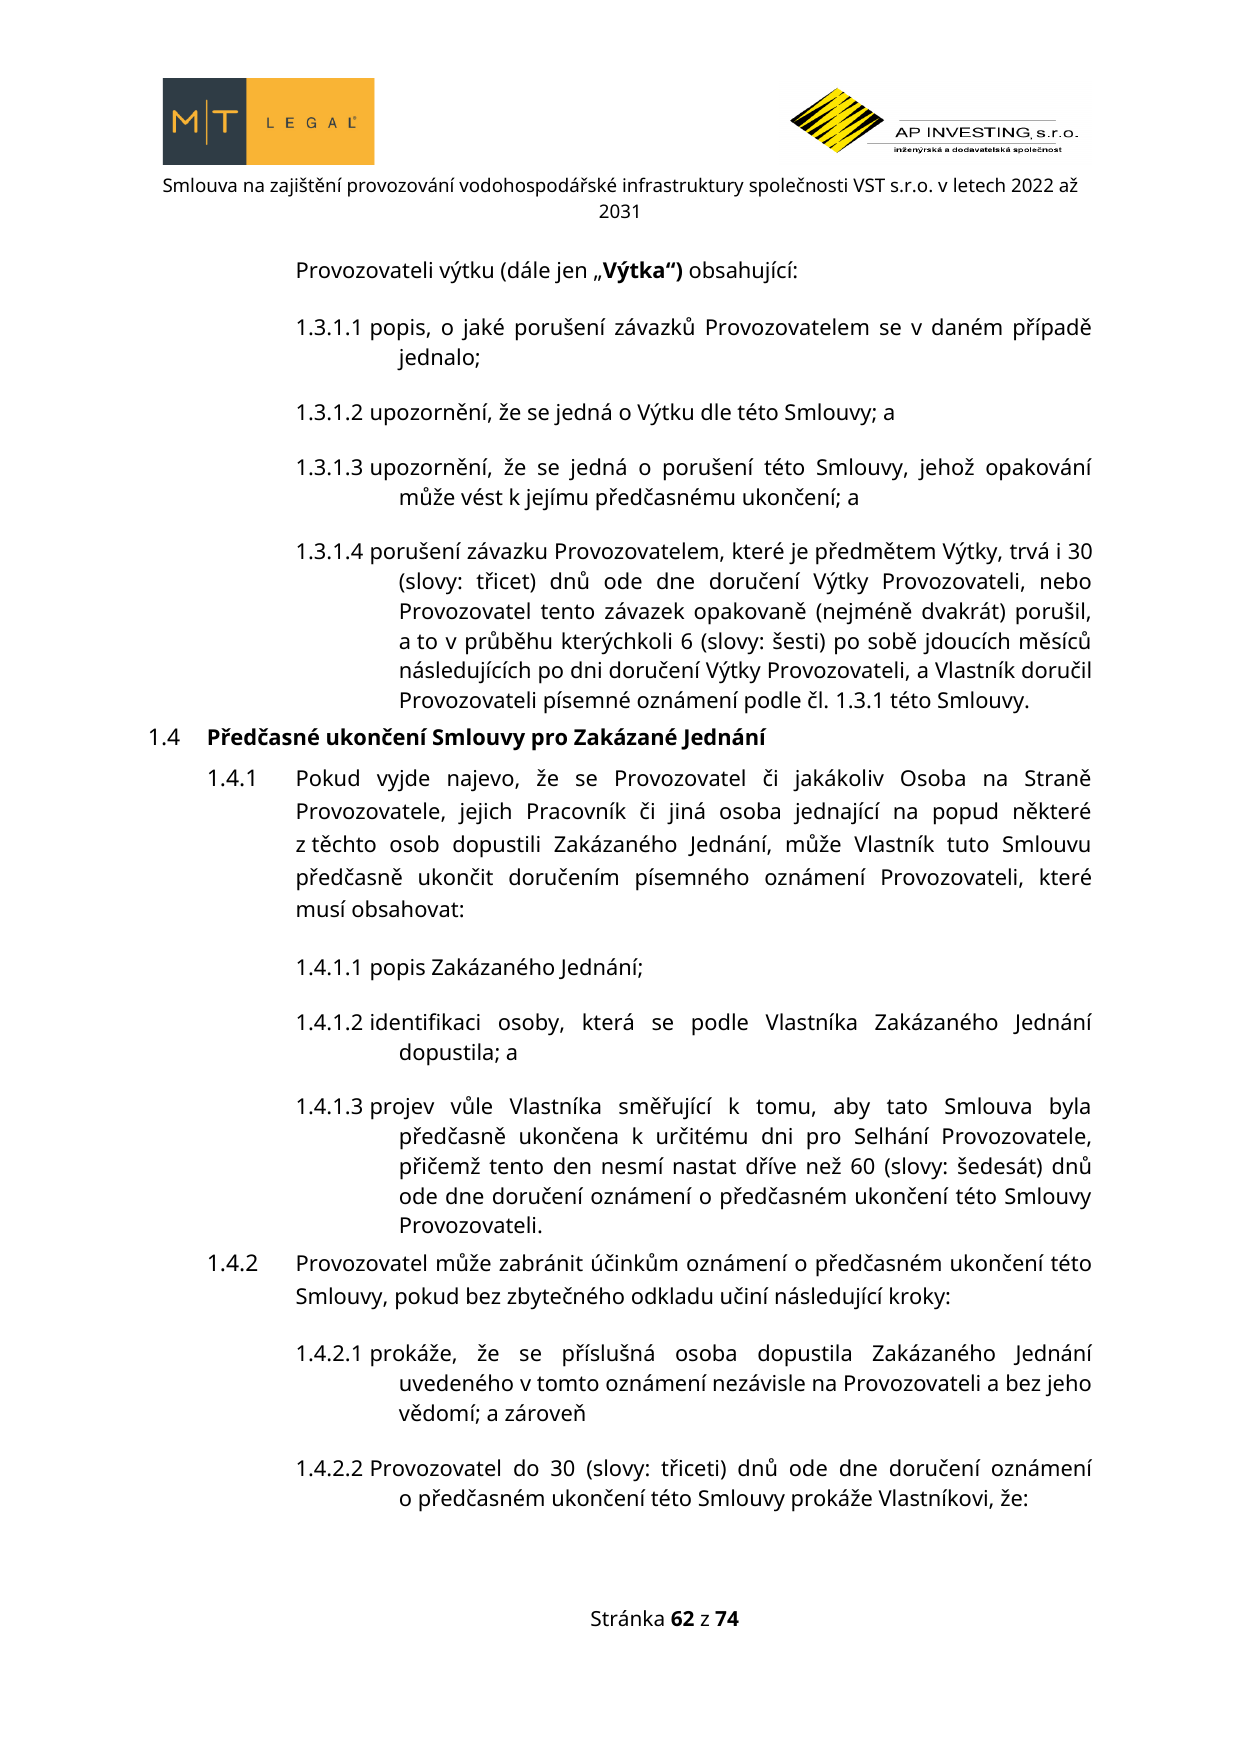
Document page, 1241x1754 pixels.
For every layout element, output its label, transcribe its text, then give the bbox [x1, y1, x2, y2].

subtitle Provozovatel do 30 (slovy: třiceti) dnů ode dne doručení oznámení o předčasném ukončení této Smlouvy prokáže Vlastníkovi, že: [295, 1453, 1093, 1512]
picture [778, 80, 1093, 165]
subtitle popis, o jaké porušení závazků Provozovatelem se v daném případě jednalo; [295, 312, 1093, 372]
subtitle identifikaci osoby, která se podle Vlastníka Zakázaného Jednání dopustila; a [295, 1007, 1093, 1066]
subtitle Provozovatel může zabránit účinkům oznámení o předčasném ukončení této Smlouvy, pokud bez zbytečného odkladu učiní následující kroky: [207, 1247, 1093, 1311]
subtitle popis Zakázaného Jednání; [295, 952, 1093, 982]
text Předčasné ukončení Smlouvy pro Zakázané Jednání [148, 721, 1093, 753]
subtitle projev vůle Vlastníka směřující k tomu, aby tato Smlouva byla předčasně ukončena k určitému dni pro Selhání Provozovatele, přičemž tento den nesmí nastat dříve než 60 (slovy: šedesát) dnů ode dne doručení oznámení o předčasném ukončení této Smlouvy Provozovateli. [295, 1091, 1093, 1240]
subtitle Pokud vyjde najevo, že se Provozovatel či jakákoliv Osoba na Straně Provozovatele, jejich Pracovník či jiná osoba jednající na popud některé z těchto osob dopustili Zakázaného Jednání, může Vlastník tuto Smlouvu předčasně ukončit doručením písemného oznámení Provozovateli, které musí obsahovat: [207, 762, 1093, 924]
subtitle upozornění, že se jedná o Výtku dle této Smlouvy; a [295, 397, 1093, 427]
subtitle porušení závazku Provozovatelem, které je předmětem Výtky, trvá i 30 (slovy: třicet) dnů ode dne doručení Výtky Provozovateli, nebo Provozovatel tento závazek opakovaně (nejméně dvakrát) porušil, a to v průběhu kterýchkoli 6 (slovy: šesti) po sobě jdoucích měsíců následujících po dni doručení Výtky Provozovateli, a Vlastník doručil Provozovateli písemné oznámení podle čl. 47.3.1 této Smlouvy. [295, 536, 1093, 715]
picture [162, 78, 375, 165]
subtitle upozornění, že se jedná o porušení této Smlouvy, jehož opakování může vést k jejímu předčasnému ukončení; a [295, 452, 1093, 511]
subtitle prokáže, že se příslušná osoba dopustila Zakázaného Jednání uvedeného v tomto oznámení nezávisle na Provozovateli a bez jeho vědomí; a zároveň [295, 1338, 1093, 1428]
